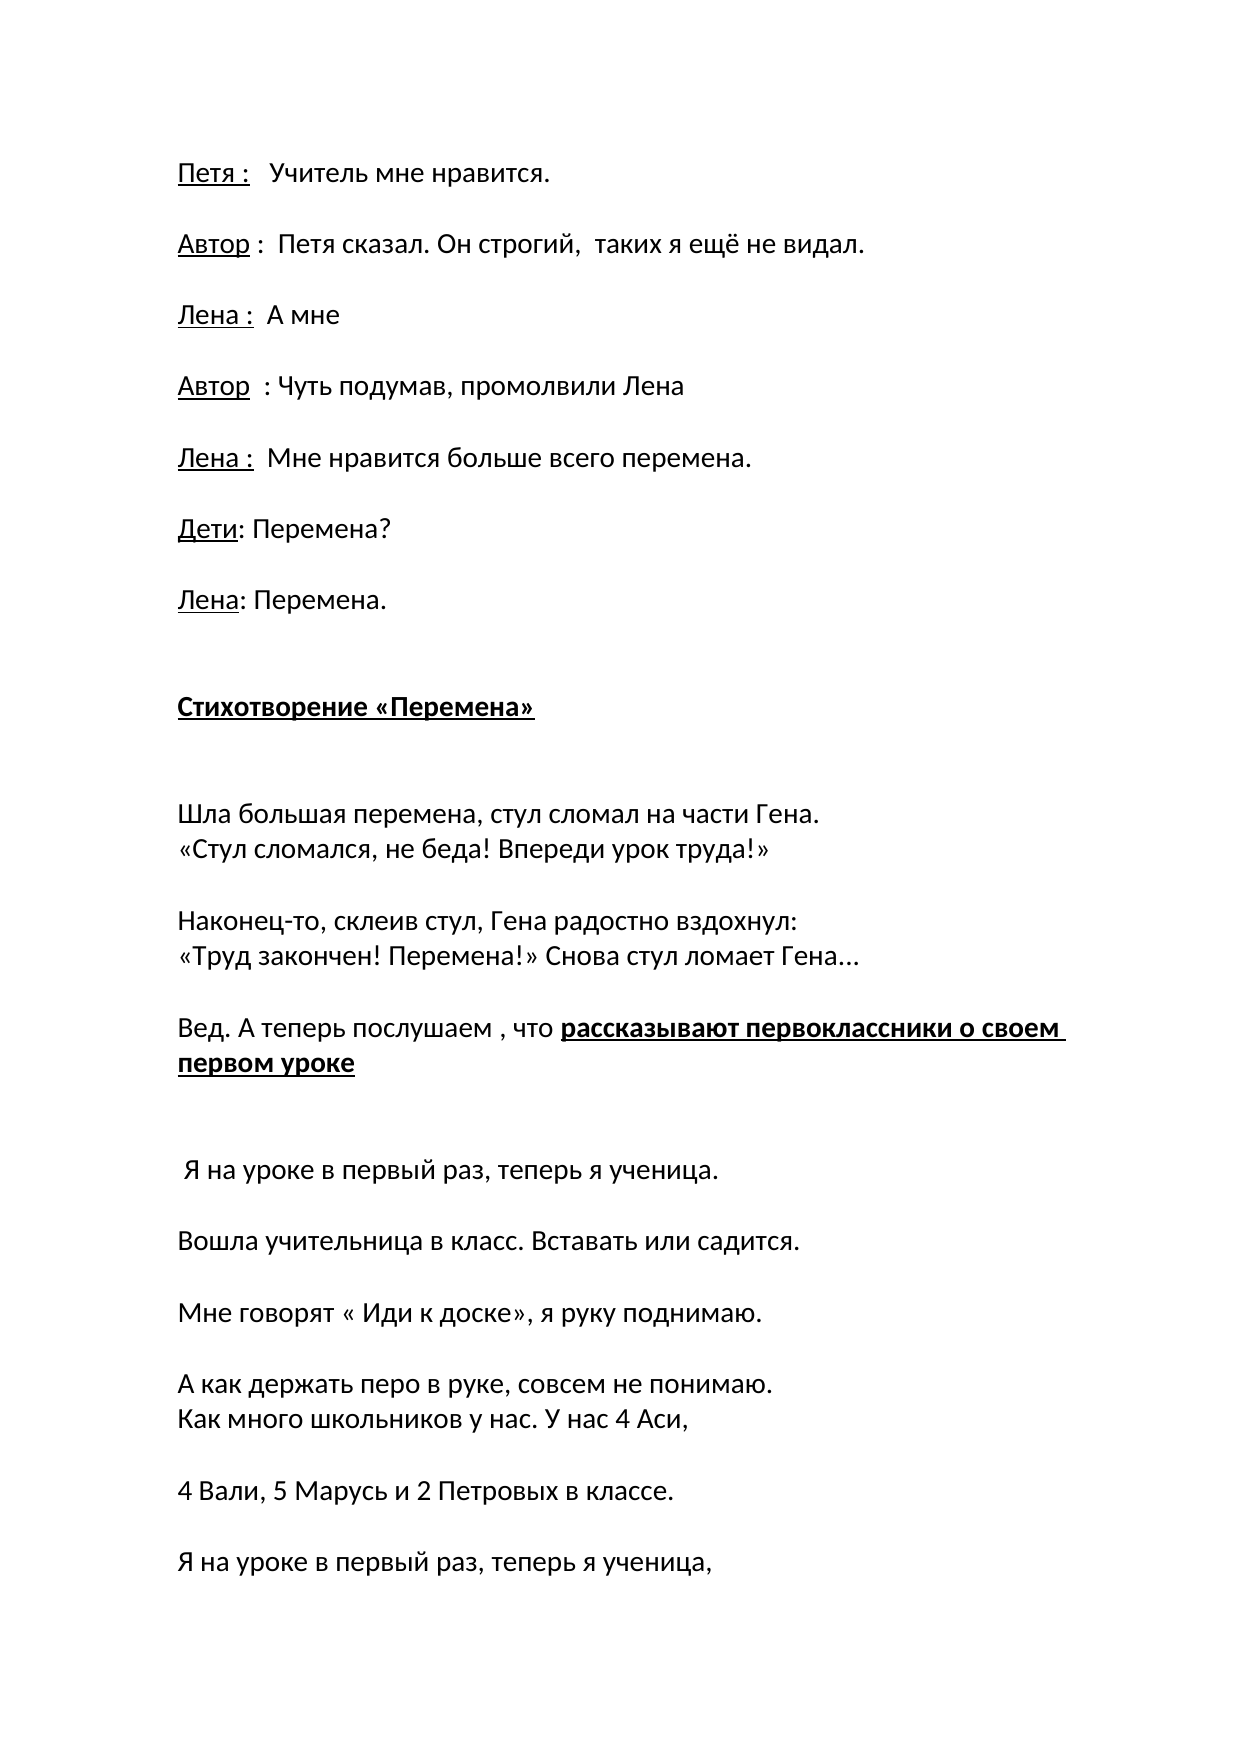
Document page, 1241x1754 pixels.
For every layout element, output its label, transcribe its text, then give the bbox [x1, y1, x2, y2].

text Вошла учительница в класс. Вставать или садится. [177, 1222, 1152, 1258]
text Лена : А мне [177, 296, 1152, 332]
text Как много школьников у нас. У нас 4 Аси, [177, 1401, 1152, 1436]
text Шла большая перемена, стул сломал на части Гена. [177, 795, 1152, 831]
text Я на уроке в первый раз, теперь я ученица, [177, 1543, 1152, 1579]
text Лена: Перемена. [177, 581, 1152, 617]
text «Стул сломался, не беда! Впереди урок труда!» [177, 831, 1152, 866]
text Лена : Мне нравится больше всего перемена. [177, 439, 1152, 474]
text Дети: Перемена? [177, 510, 1152, 546]
text 4 Вали, 5 Марусь и 2 Петровых в классе. [177, 1472, 1152, 1507]
text Наконец-то, склеив стул, Гена радостно вздохнул: [177, 902, 1152, 937]
text Петя : Учитель мне нравится. [177, 154, 1152, 189]
text Я на уроке в первый раз, теперь я ученица. [177, 1151, 1152, 1187]
text Вед. А теперь послушаем , что рассказывают первоклассники о своем первом уроке [177, 1009, 1152, 1080]
text Автор : Петя сказал. Он строгий, таких я ещё не видал. [177, 225, 1152, 261]
text Мне говорят « Иди к доске», я руку поднимаю. [177, 1294, 1152, 1329]
text А как держать перо в руке, совсем не понимаю. [177, 1365, 1152, 1401]
text «Труд закончен! Перемена!» Снова стул ломает Гена... [177, 937, 1152, 973]
text Автор : Чуть подумав, промолвили Лена [177, 367, 1152, 403]
text Стихотворение «Перемена» [177, 688, 1152, 724]
